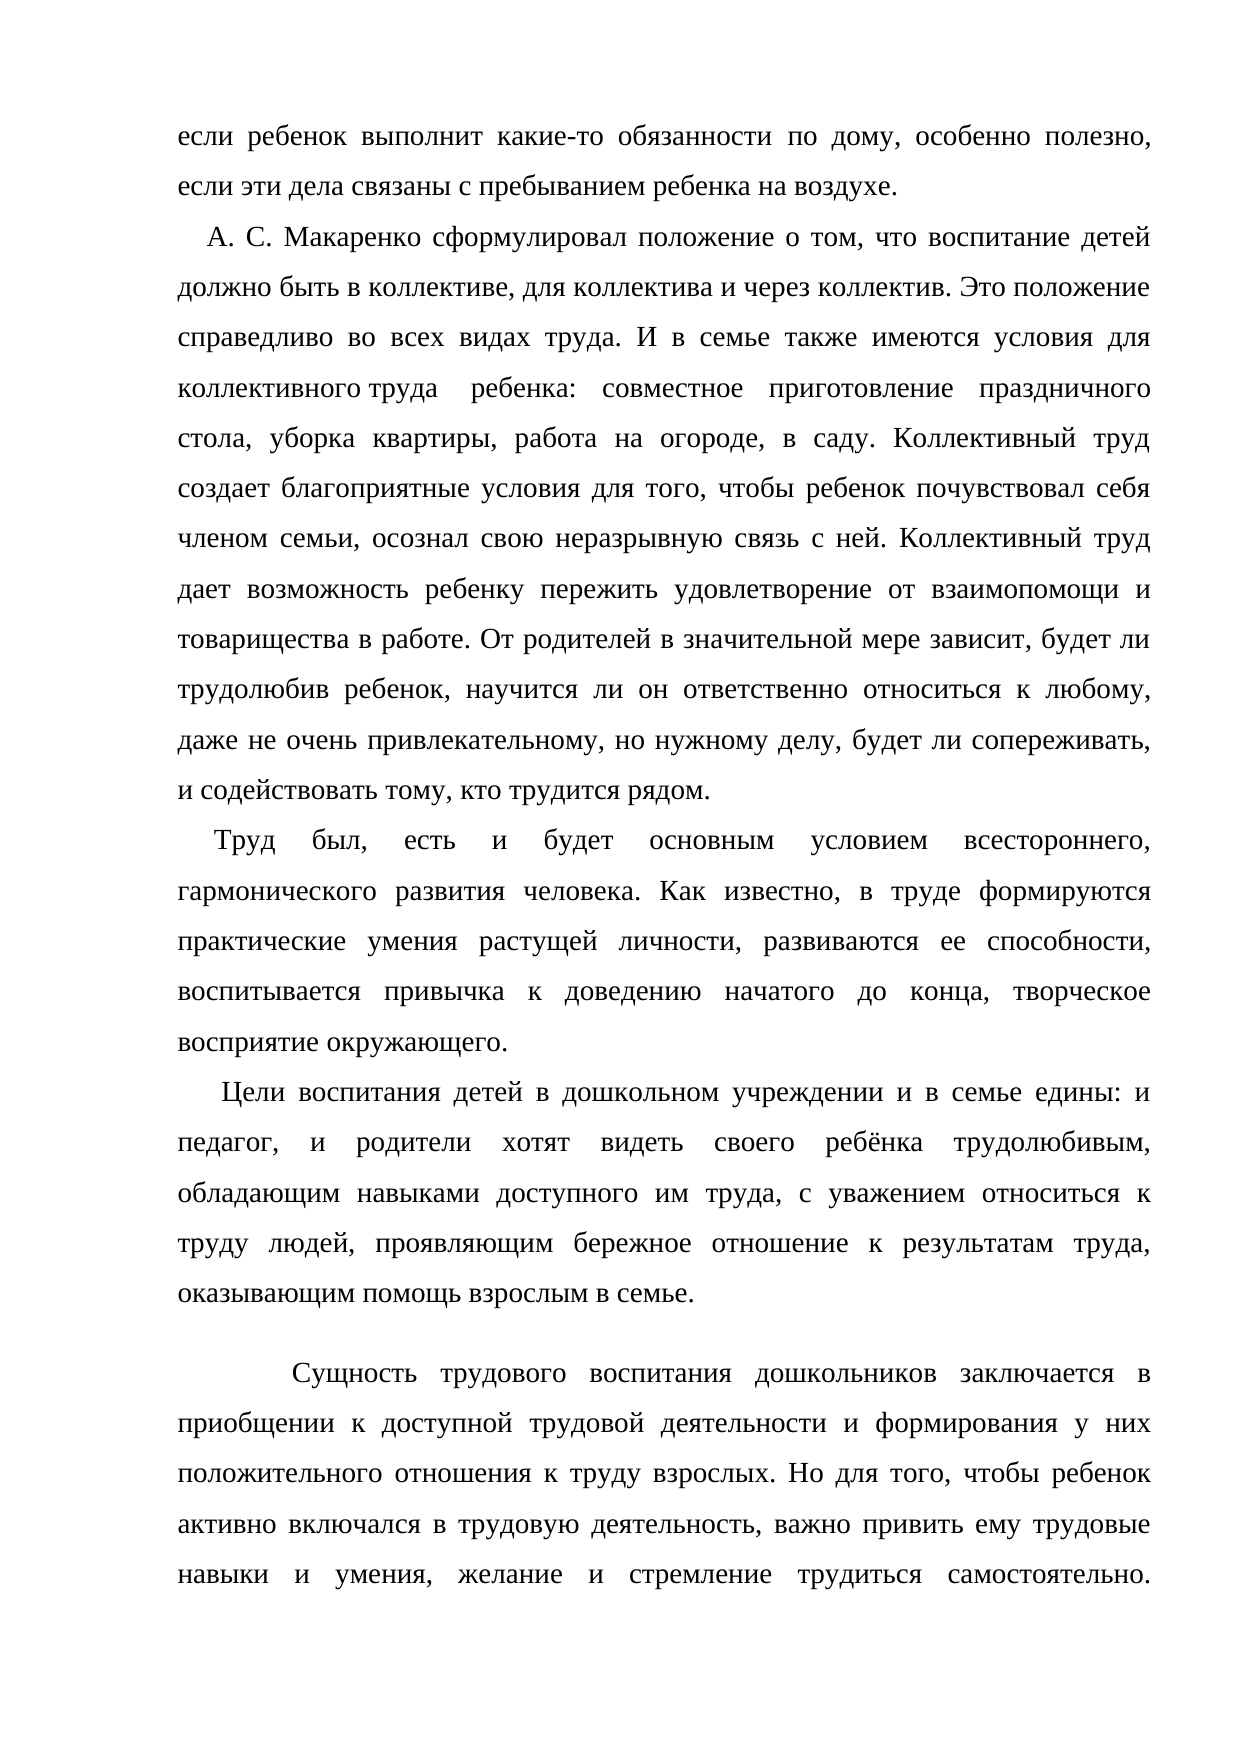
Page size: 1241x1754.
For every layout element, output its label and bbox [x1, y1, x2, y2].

text [177, 1355, 1152, 1589]
text [177, 118, 1152, 1309]
